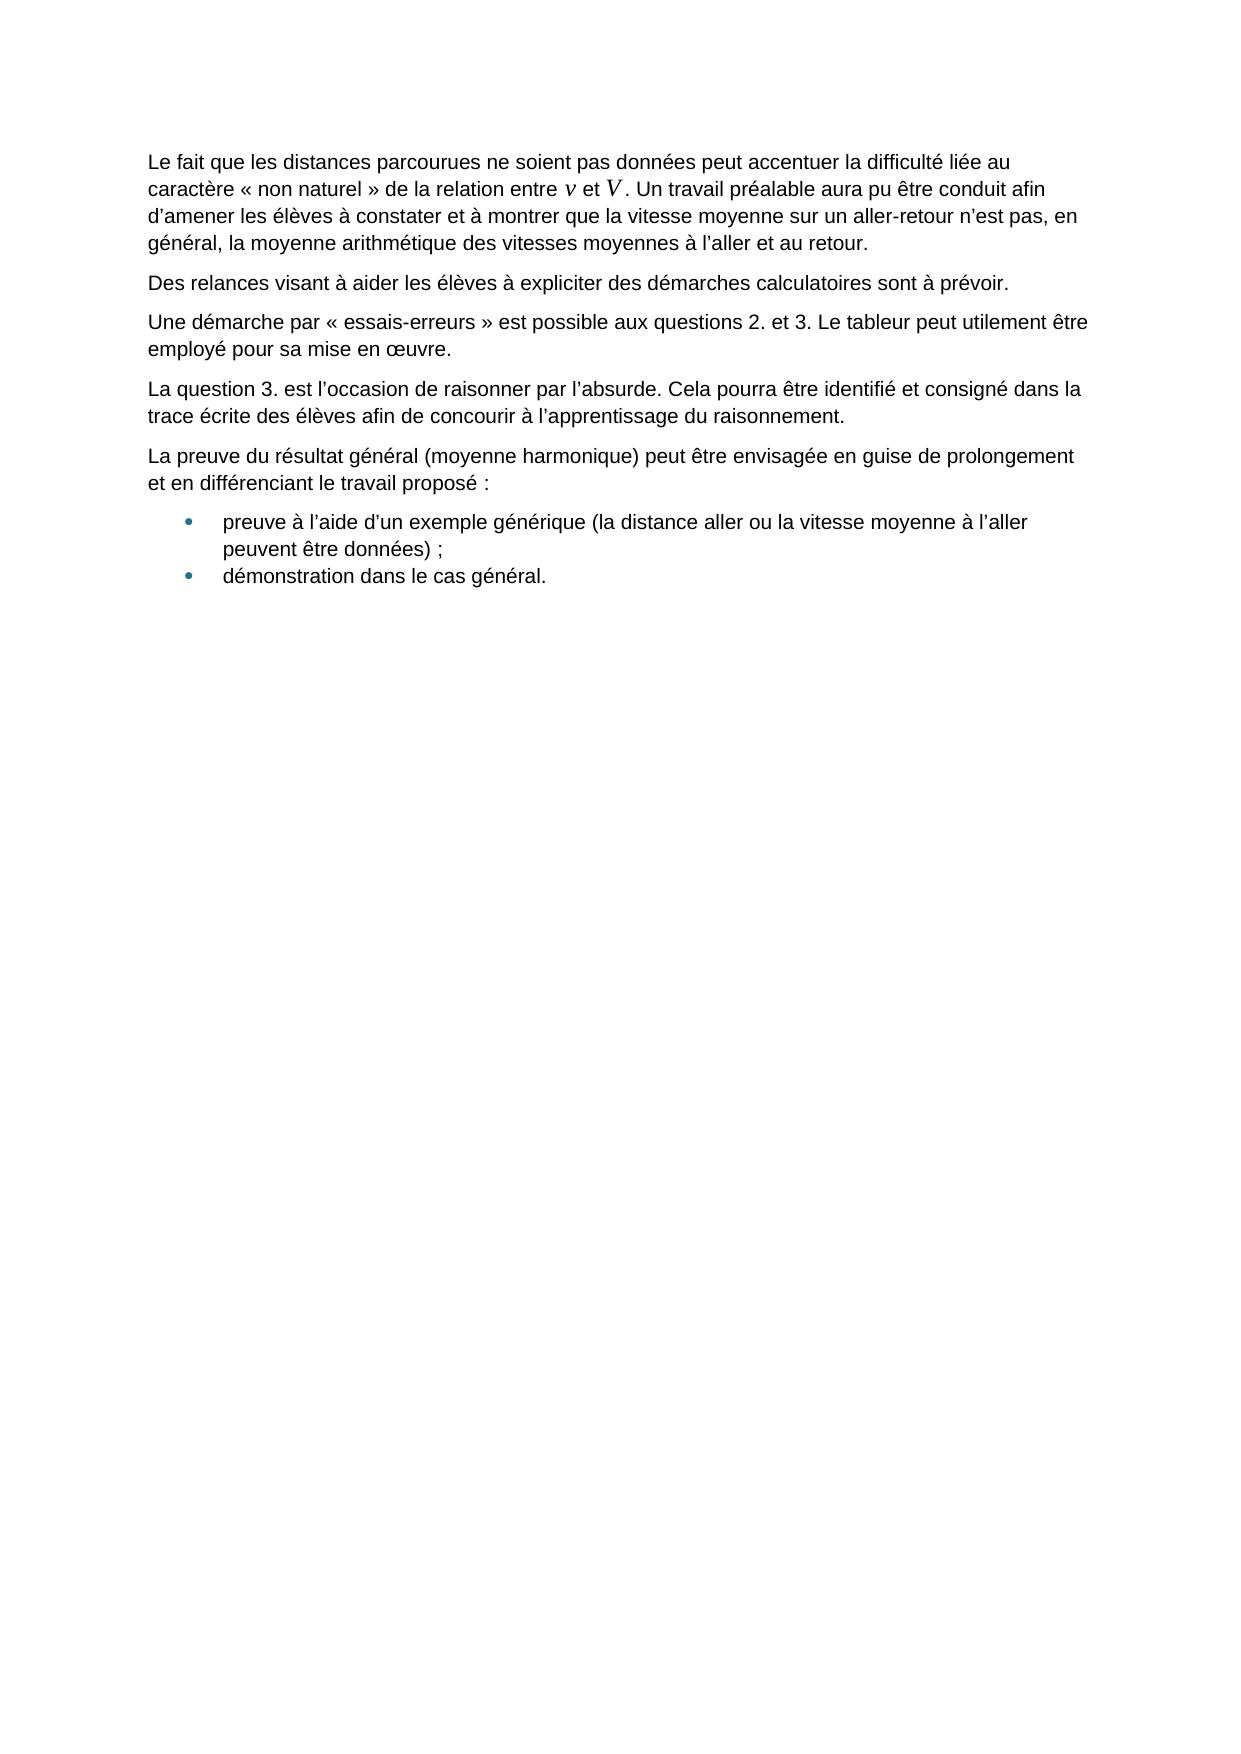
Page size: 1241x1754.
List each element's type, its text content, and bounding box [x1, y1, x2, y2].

text Une démarche par « essais-erreurs » est possible aux questions 2. et 3. Le tableur peut utilement être employé pour sa mise en œuvre. [148, 308, 1092, 362]
text La question 3. est l’occasion de raisonner par l’absurde. Cela pourra être identifié et consigné dans la trace écrite des élèves afin de concourir à l’apprentissage du raisonnement. [148, 375, 1092, 429]
list preuve à l’aide d’un exemple générique (la distance aller ou la vitesse moyenne à l’aller peuvent être données) ; [185, 508, 1092, 562]
text La preuve du résultat général (moyenne harmonique) peut être envisagée en guise de prolongement et en différenciant le travail proposé : [148, 441, 1092, 496]
text Des relances visant à aider les élèves à expliciter des démarches calculatoires sont à prévoir. [148, 268, 1092, 296]
list démonstration dans le cas général. [185, 562, 1092, 589]
text Le fait que les distances parcourues ne soient pas données peut accentuer la difficulté liée au caractère « non naturel » de la relation entre et . Un travail préalable aura pu être conduit afin d’amener les élèves à constater et à montrer que la vitesse moyenne sur un aller-retour n’est pas, en général, la moyenne arithmétique des vitesses moyennes à l’aller et au retour. [148, 148, 1092, 256]
